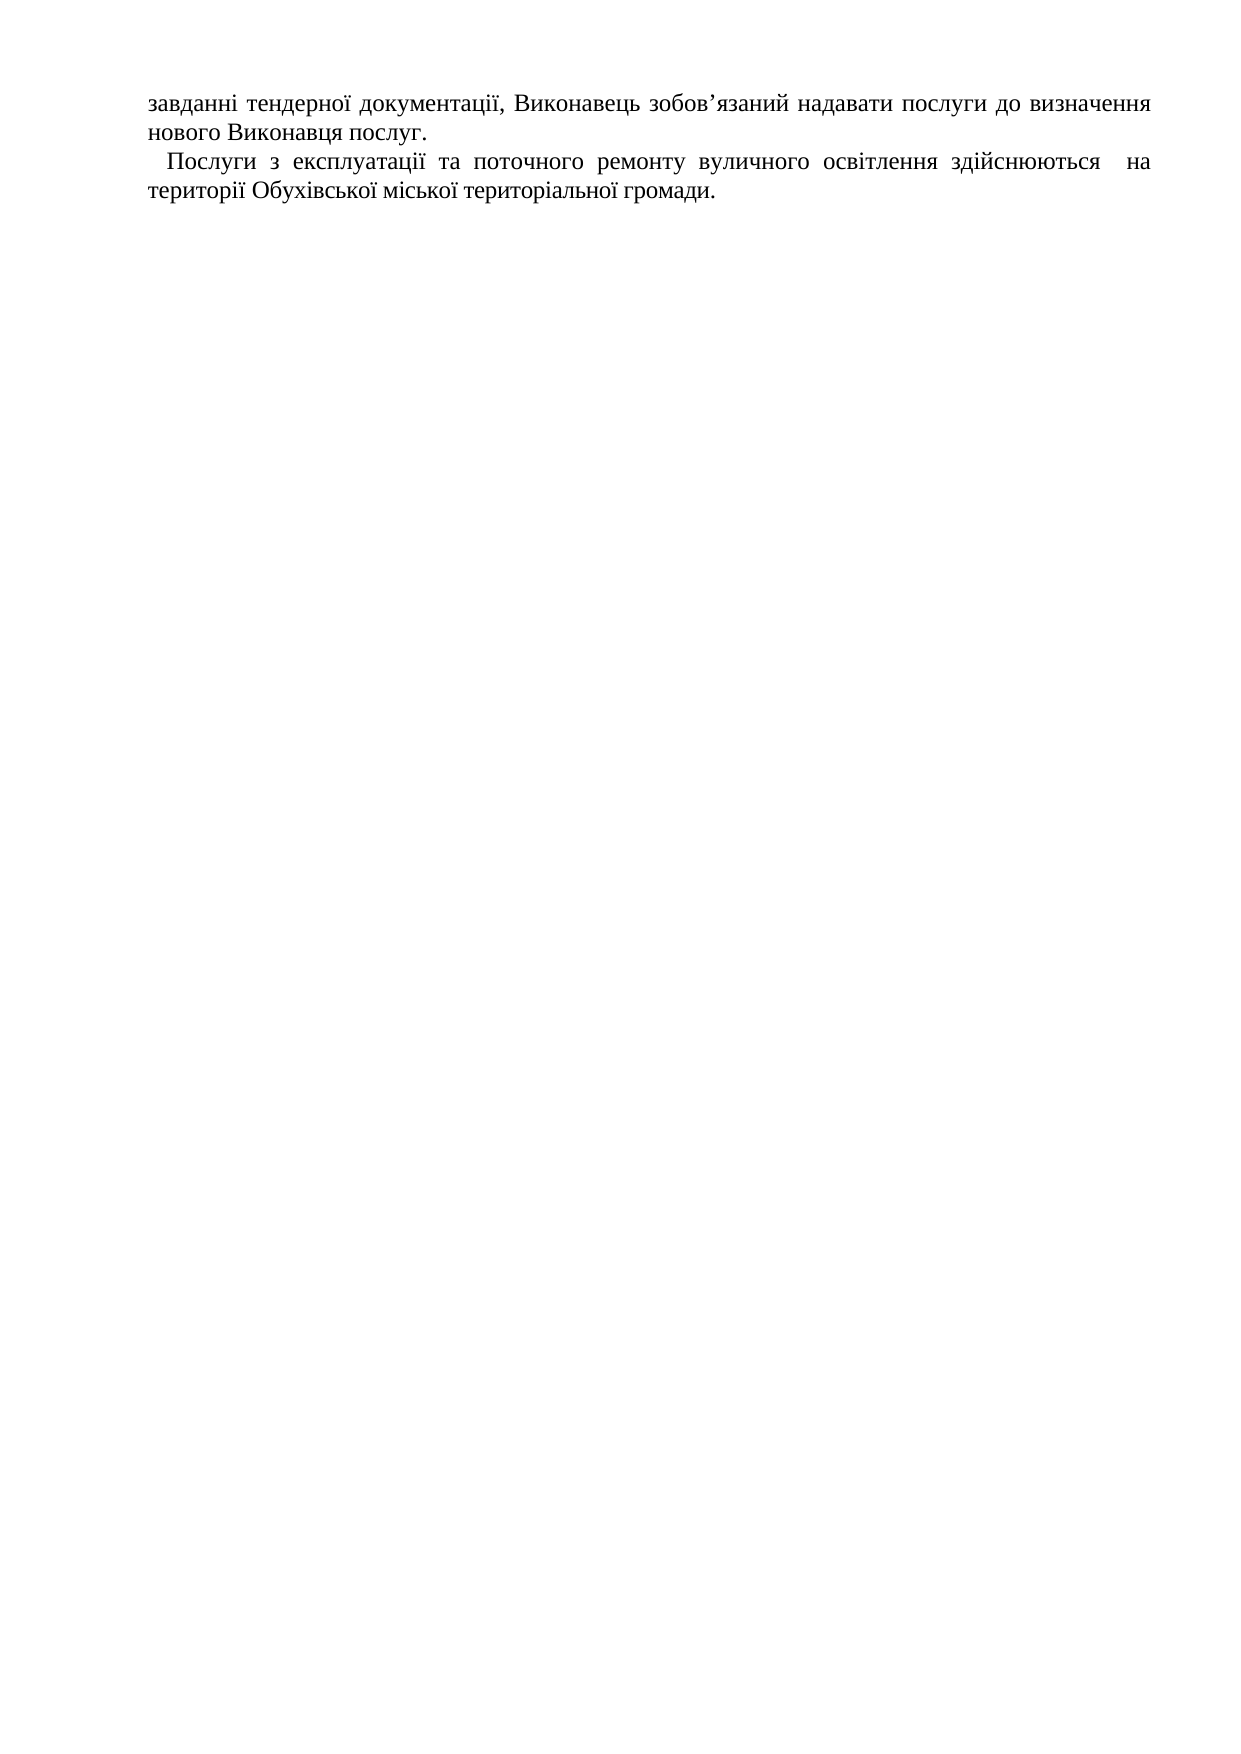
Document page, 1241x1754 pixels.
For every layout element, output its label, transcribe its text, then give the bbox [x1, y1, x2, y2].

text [148, 88, 1152, 146]
text Послуги з експлуатації та поточного ремонту вуличного освітлення здійснюються на території Обухівської міської територіальної громади. [148, 146, 1152, 203]
